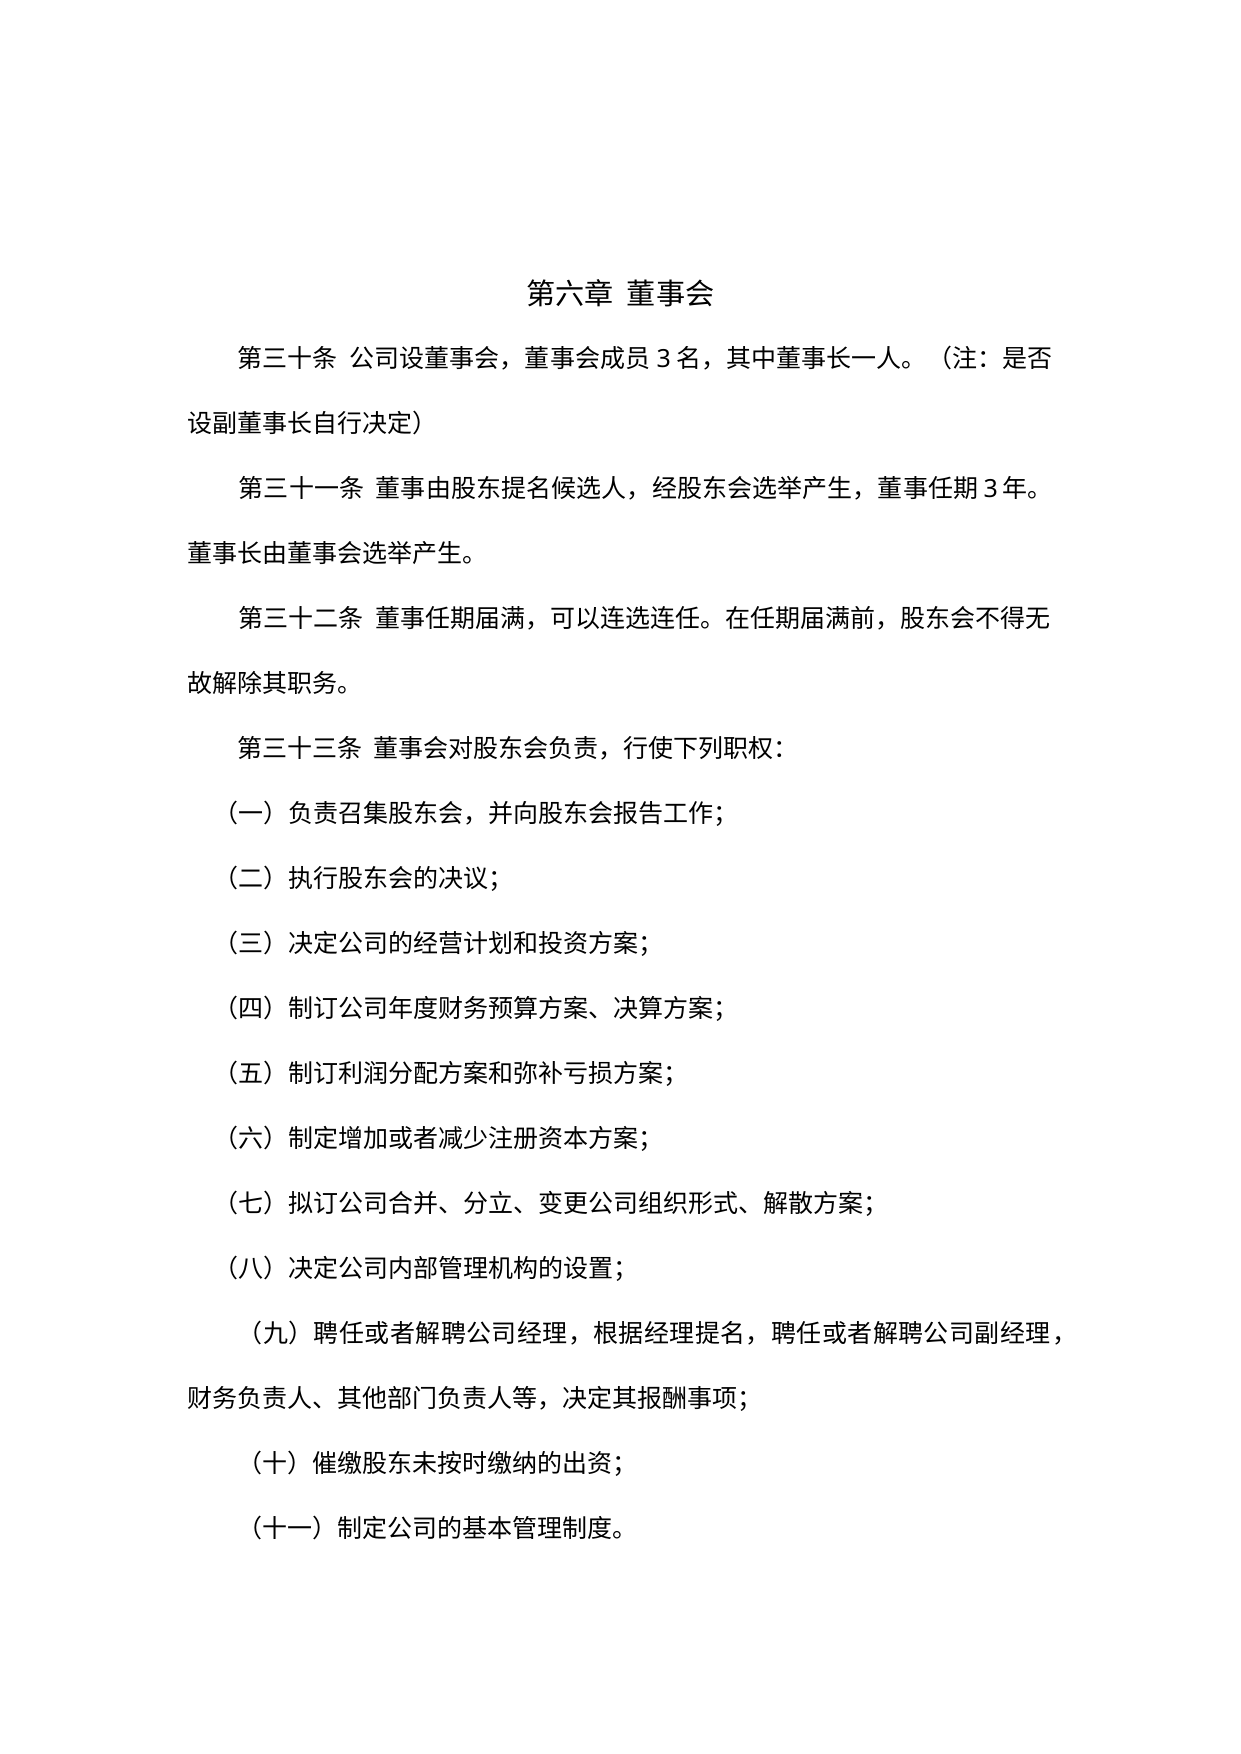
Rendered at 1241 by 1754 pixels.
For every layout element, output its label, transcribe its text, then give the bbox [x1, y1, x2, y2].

text （三）决定公司的经营计划和投资方案； [187, 909, 1053, 974]
text （五）制订利润分配方案和弥补亏损方案； [187, 1039, 1053, 1104]
text （九）聘任或者解聘公司经理，根据经理提名，聘任或者解聘公司副经理，财务负责人、其他部门负责人等，决定其报酬事项； [187, 1299, 1053, 1429]
text （一）负责召集股东会，并向股东会报告工作； [187, 779, 1053, 844]
text 第三十二条 董事任期届满，可以连选连任。在任期届满前，股东会不得无故解除其职务。 [187, 584, 1053, 714]
text （八）决定公司内部管理机构的设置； [187, 1234, 1053, 1299]
text （二）执行股东会的决议； [187, 844, 1053, 909]
text （六）制定增加或者减少注册资本方案； [187, 1104, 1053, 1169]
text 第三十一条 董事由股东提名候选人，经股东会选举产生，董事任期3年。董事长由董事会选举产生。 [187, 454, 1053, 584]
text （十一）制定公司的基本管理制度。 [187, 1494, 1053, 1559]
text 第三十条 公司设董事会，董事会成员3名，其中董事长一人。（注：是否设副董事长自行决定） [187, 324, 1053, 454]
text 第六章 董事会 [187, 259, 1053, 324]
text （四）制订公司年度财务预算方案、决算方案； [187, 974, 1053, 1039]
text （十）催缴股东未按时缴纳的出资； [187, 1429, 1053, 1494]
text 第三十三条 董事会对股东会负责，行使下列职权： [187, 714, 1053, 779]
text （七）拟订公司合并、分立、变更公司组织形式、解散方案； [187, 1169, 1053, 1234]
